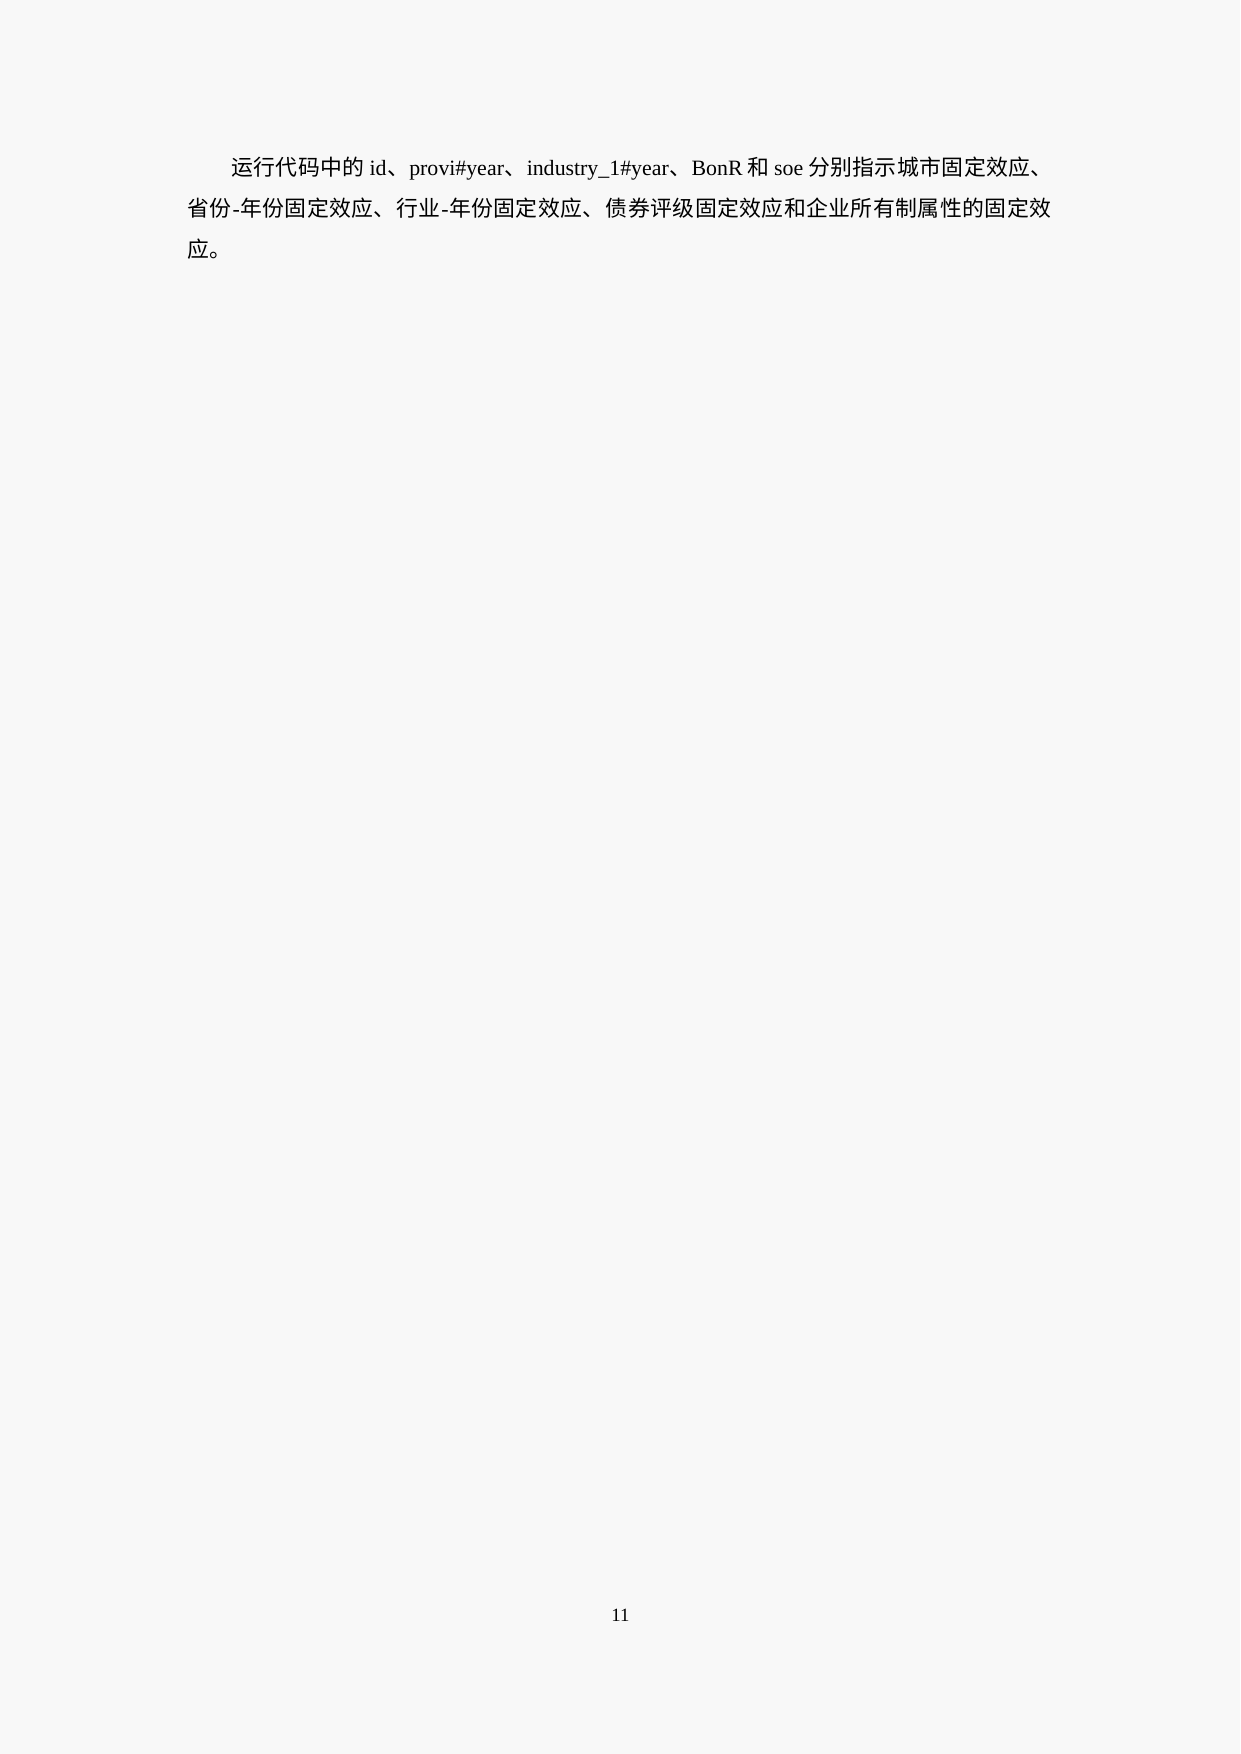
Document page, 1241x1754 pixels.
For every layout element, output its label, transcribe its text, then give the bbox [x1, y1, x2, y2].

text 运行代码中的id、provi#year、industry_1#year、BonR和soe分别指示城市固定效应、省份-年份固定效应、行业-年份固定效应、债券评级固定效应和企业所有制属性的固定效应。 [187, 150, 1053, 264]
